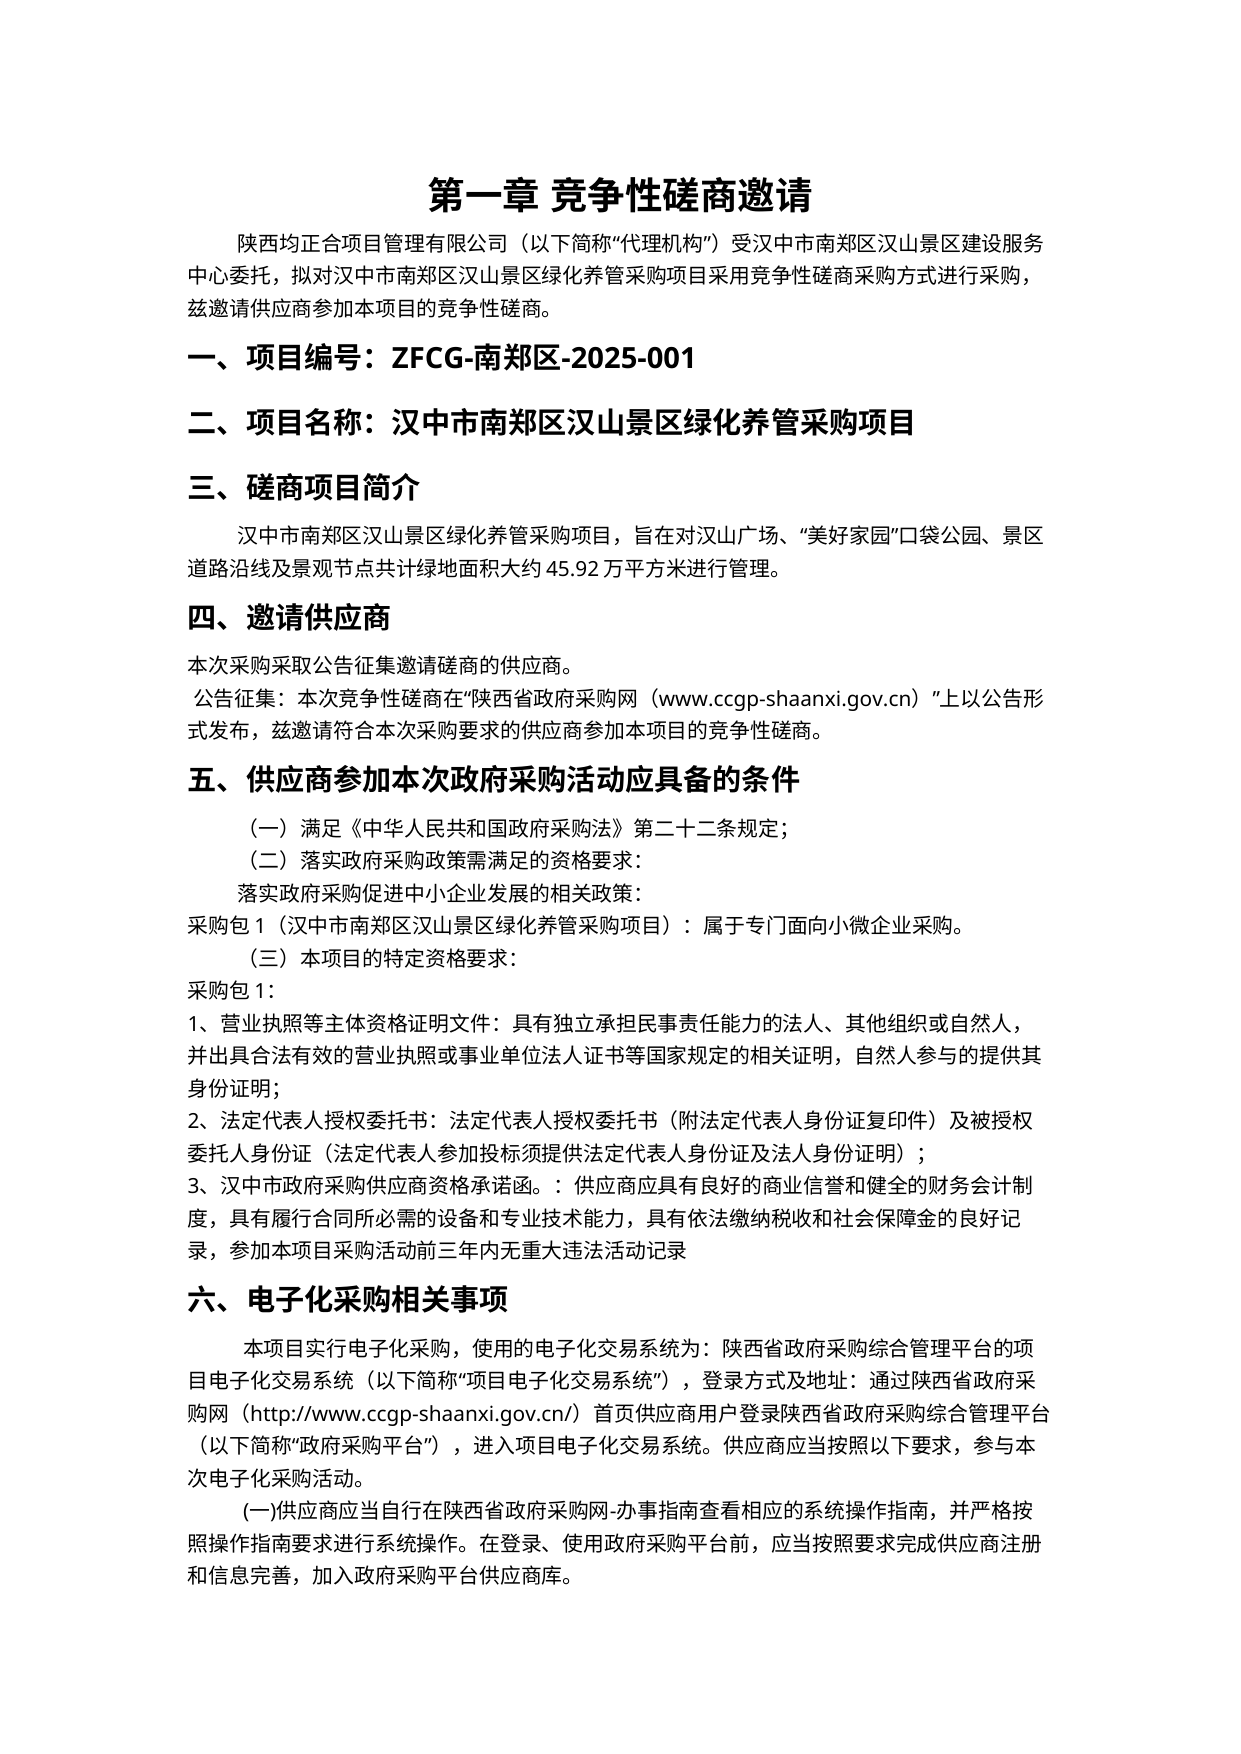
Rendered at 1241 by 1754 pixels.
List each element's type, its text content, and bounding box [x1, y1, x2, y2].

text 3、汉中市政府采购供应商资格承诺函。：供应商应具有良好的商业信誉和健全的财务会计制度，具有履行合同所必需的设备和专业技术能力，具有依法缴纳税收和社会保障金的良好记录，参加本项目采购活动前三年内无重大违法活动记录 [187, 1169, 1053, 1267]
text 三、磋商项目简介 [187, 454, 1053, 519]
text 五、供应商参加本次政府采购活动应具备的条件 [187, 747, 1053, 812]
text （一）满足《中华人民共和国政府采购法》第二十二条规定； [187, 812, 1053, 844]
text 本项目实行电子化采购，使用的电子化交易系统为：陕西省政府采购综合管理平台的项目电子化交易系统（以下简称“项目电子化交易系统”），登录方式及地址：通过陕西省政府采购网（http://www.ccgp-shaanxi.gov.cn/）首页供应商用户登录陕西省政府采购综合管理平台（以下简称“政府采购平台”），进入项目电子化交易系统。供应商应当按照以下要求，参与本次电子化采购活动。 [187, 1332, 1053, 1494]
text 二、项目名称：汉中市南郑区汉山景区绿化养管采购项目 [187, 389, 1053, 454]
text 汉中市南郑区汉山景区绿化养管采购项目，旨在对汉山广场、“美好家园”口袋公园、景区道路沿线及景观节点共计绿地面积大约45.92万平方米进行管理。 [187, 519, 1053, 584]
text （二）落实政府采购政策需满足的资格要求： [187, 844, 1053, 877]
text 陕西均正合项目管理有限公司（以下简称“代理机构”）受汉中市南郑区汉山景区建设服务中心委托，拟对汉中市南郑区汉山景区绿化养管采购项目采用竞争性磋商采购方式进行采购，兹邀请供应商参加本项目的竞争性磋商。 [187, 227, 1053, 324]
text 落实政府采购促进中小企业发展的相关政策： [187, 877, 1053, 909]
text （三）本项目的特定资格要求： [187, 942, 1053, 974]
text 四、邀请供应商 [187, 584, 1053, 649]
text 采购包1： [187, 974, 1053, 1007]
text 六、电子化采购相关事项 [187, 1267, 1053, 1332]
text 第一章 竞争性磋商邀请 [187, 162, 1053, 227]
text 一、项目编号：ZFCG-南郑区-2025-001 [187, 324, 1053, 389]
text 本次采购采取公告征集邀请磋商的供应商。 [187, 649, 1053, 682]
text 公告征集：本次竞争性磋商在“陕西省政府采购网（www.ccgp-shaanxi.gov.cn）”上以公告形式发布，兹邀请符合本次采购要求的供应商参加本项目的竞争性磋商。 [187, 682, 1053, 747]
text 1、营业执照等主体资格证明文件：具有独立承担民事责任能力的法人、其他组织或自然人，并出具合法有效的营业执照或事业单位法人证书等国家规定的相关证明，自然人参与的提供其身份证明； [187, 1007, 1053, 1104]
text (一)供应商应当自行在陕西省政府采购网-办事指南查看相应的系统操作指南，并严格按照操作指南要求进行系统操作。在登录、使用政府采购平台前，应当按照要求完成供应商注册和信息完善，加入政府采购平台供应商库。 [187, 1494, 1053, 1592]
text 采购包1（汉中市南郑区汉山景区绿化养管采购项目）：属于专门面向小微企业采购。 [187, 909, 1053, 942]
text 2、法定代表人授权委托书：法定代表人授权委托书（附法定代表人身份证复印件）及被授权委托人身份证（法定代表人参加投标须提供法定代表人身份证及法人身份证明）； [187, 1104, 1053, 1169]
